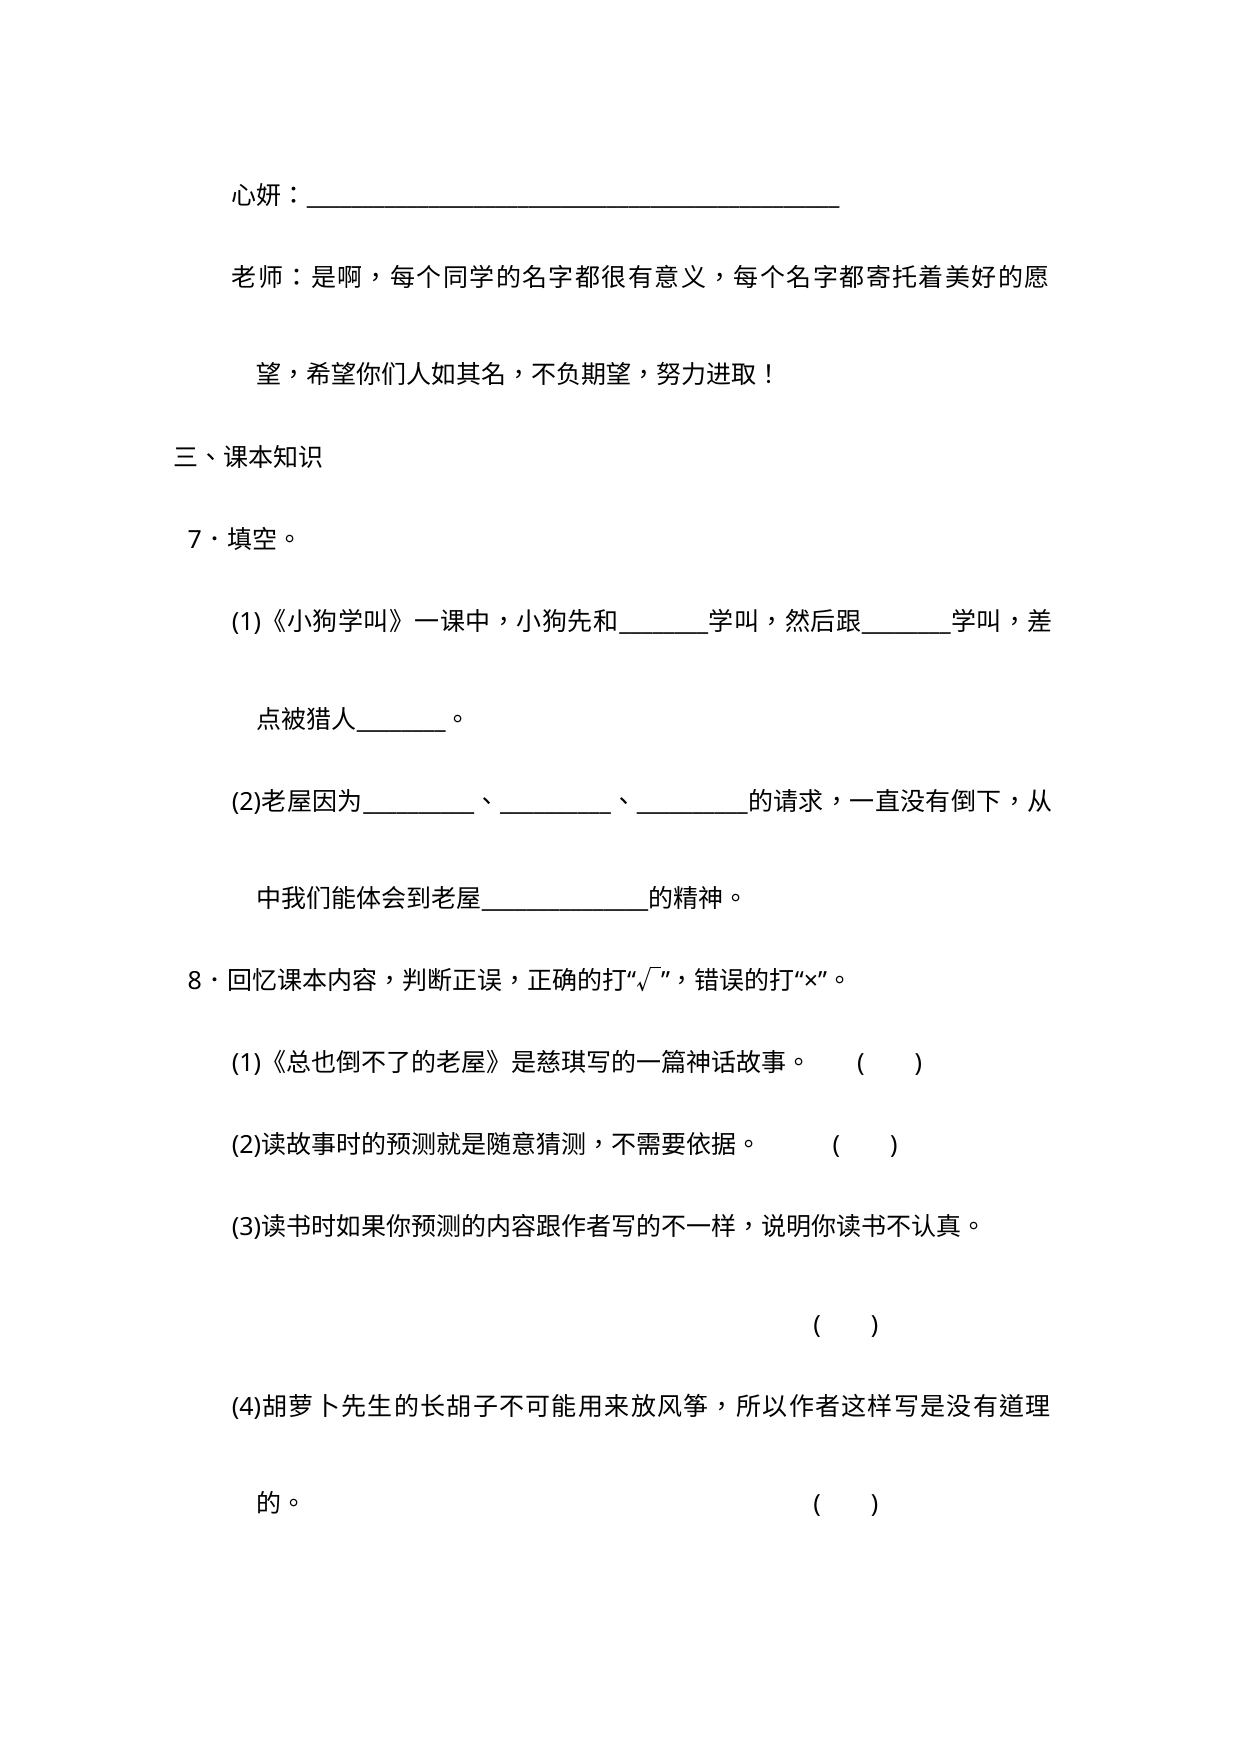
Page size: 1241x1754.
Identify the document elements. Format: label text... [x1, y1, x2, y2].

text 老师：是啊，每个同学的名字都很有意义，每个名字都寄托着美好的愿望，希望你们人如其名，不负期望，努力进取！ [232, 244, 1053, 406]
text (4)胡萝卜先生的长胡子不可能用来放风筝，所以作者这样写是没有道理的。 ( ) [232, 1373, 1053, 1535]
text 心妍：________________________________________________ [232, 162, 1053, 227]
text (1)《总也倒不了的老屋》是慈琪写的一篇神话故事。 ( ) [232, 1029, 1053, 1094]
text 8．回忆课本内容，判断正误，正确的打“√”，错误的打“×”。 [187, 947, 1053, 1012]
text (1)《小狗学叫》一课中，小狗先和________学叫，然后跟________学叫，差点被猎人________。 [232, 588, 1053, 751]
text (3)读书时如果你预测的内容跟作者写的不一样，说明你读书不认真。 ( ) [232, 1193, 1053, 1356]
text (2)读故事时的预测就是随意猜测，不需要依据。 ( ) [232, 1111, 1053, 1176]
text (2)老屋因为__________、__________、__________的请求，一直没有倒下，从中我们能体会到老屋_______________的精神。 [232, 768, 1053, 931]
text 三、课本知识 [173, 423, 1053, 488]
text 7．填空。 [187, 507, 1053, 572]
